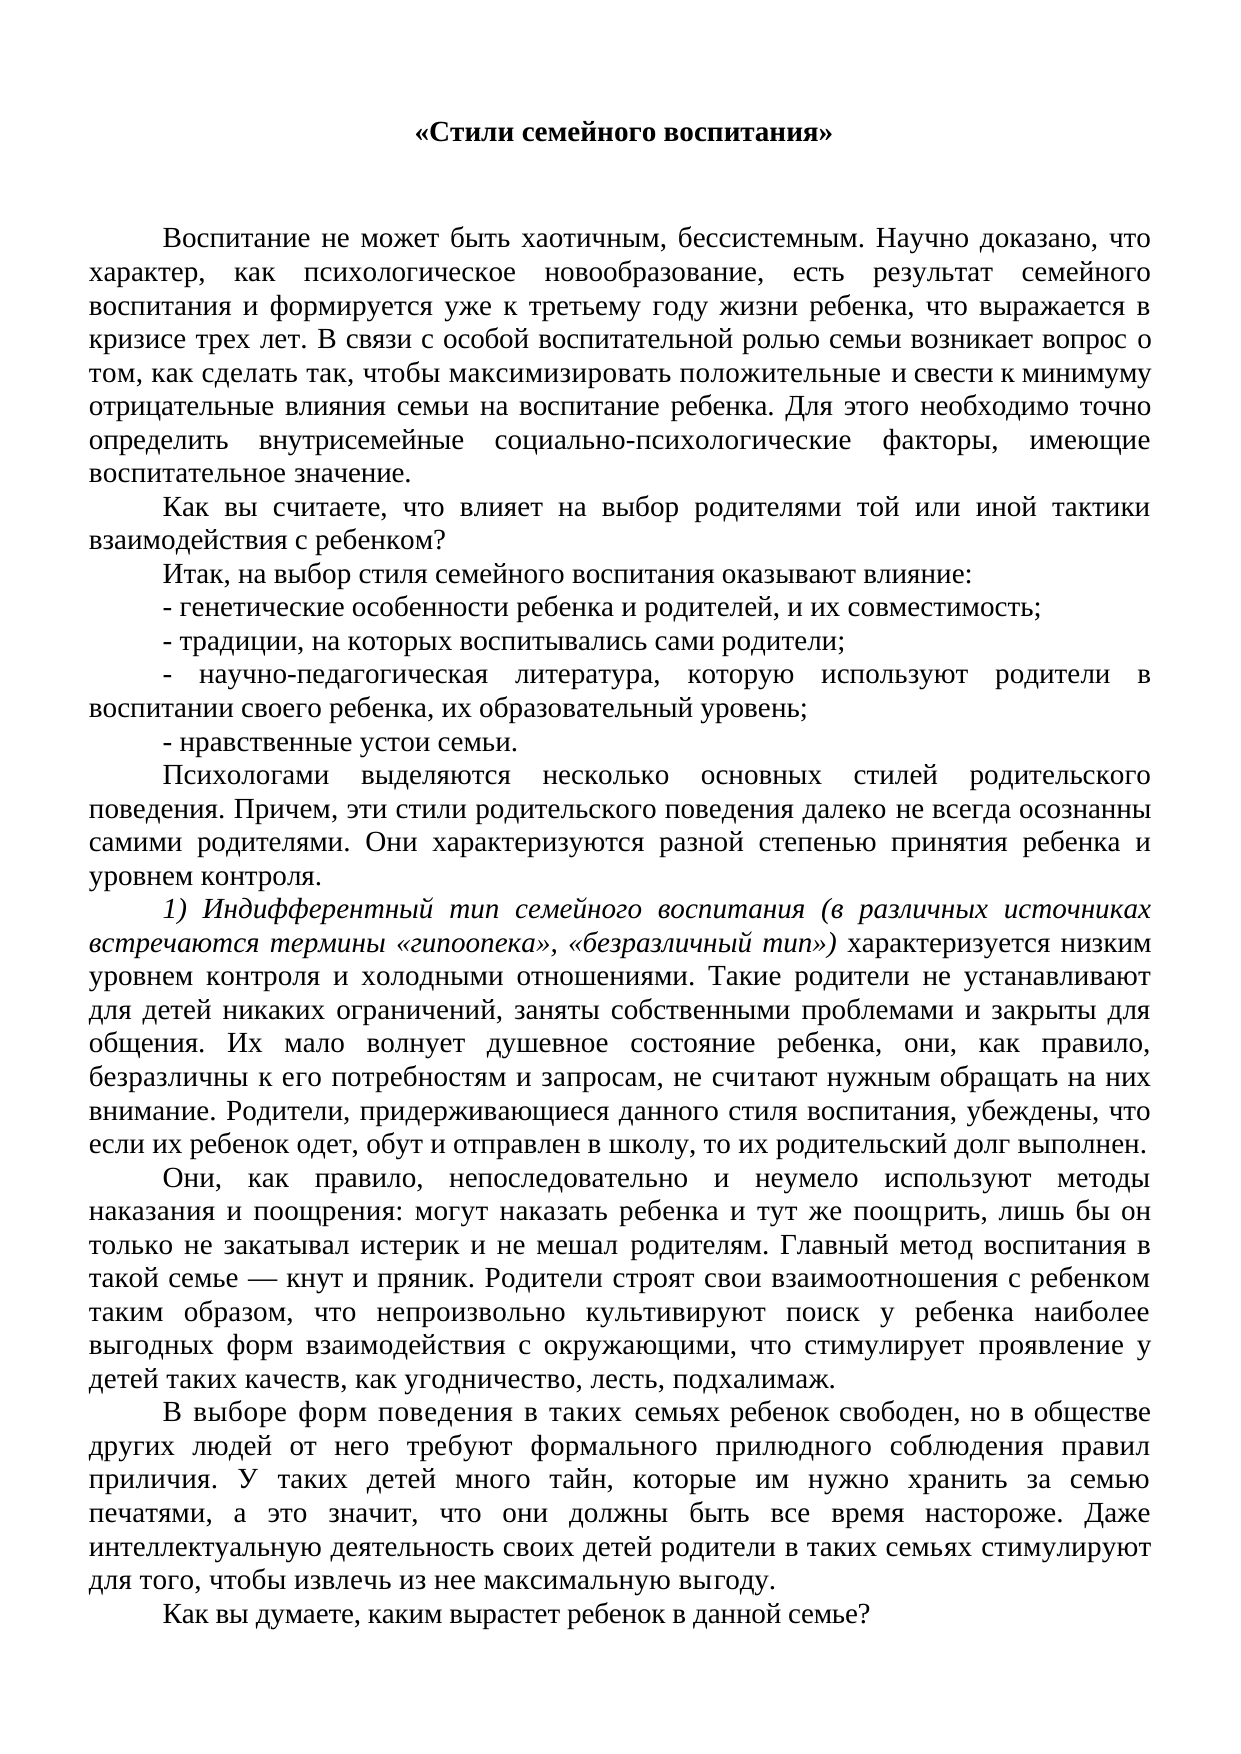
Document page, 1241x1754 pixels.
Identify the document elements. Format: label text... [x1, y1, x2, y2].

text Итак, на выбор стиля семейного воспитания оказывают влияние: [89, 556, 1152, 589]
subtitle «Стили семейного воспитания» [89, 114, 1152, 147]
text - генетические особенности ребенка и родителей, и их совместимость; [89, 589, 1152, 623]
text Воспитание не может быть хаотичным, бессистемным. Научно доказано, что характер, как психологическое новообразование, есть результат семейного воспитания и формируется уже к третьему году жизни ребенка, что выражается в кризисе трех лет. В связи с особой воспитательной ролью семьи возникает вопрос о том, как сделать так, чтобы максимизировать положительные и свести к минимуму отрицательные влияния семьи на воспитание ребенка. Для этого необходимо точно определить внутрисемейные социально-психологические факторы, имеющие воспитательное значение. [89, 221, 1152, 489]
text - традиции, на которых воспитывались сами родители; [89, 623, 1152, 657]
text Психологами выделяются несколько основных стилей родительского поведения. Причем, эти стили родительского поведения далеко не всегда осознанны самими родителями. Они характеризуются разной степенью принятия ребенка и уровнем контроля. [89, 757, 1152, 891]
text 1) Индифферентный тип семейного воспитания (в различных источниках встречаются термины «гипоопека», «безразличный тип») характеризуется низким уровнем контроля и холодными отношениями. Такие родители не устанавливают для детей никаких ограничений, заняты собственными проблемами и закрыты для общения. Их мало волнует душевное состояние ребенка, они, как правило, безразличны к его потребностям и запросам, не считают нужным обращать на них внимание. Родители, придерживающиеся данного стиля воспитания, убеждены, что если их ребенок одет, обут и отправлен в школу, то их родительский долг выполнен. [89, 891, 1152, 1160]
text Как вы считаете, что влияет на выбор родителями той или иной тактики взаимодействия с ребенком? [89, 489, 1152, 556]
text В выборе форм поведения в таких семьях ребенок свободен, но в обществе других людей от него требуют формального прилюдного соблюдения правил приличия. У таких детей много тайн, которые им нужно хранить за семью печатями, а это значит, что они должны быть все время настороже. Даже интеллектуальную деятельность своих детей родители в таких семьях стимулируют для того, чтобы извлечь из нее максимальную выгоду. [89, 1394, 1152, 1596]
text - научно-педагогическая литература, которую используют родители в воспитании своего ребенка, их образовательный уровень; [89, 657, 1152, 724]
text - нравственные устои семьи. [89, 724, 1152, 757]
text Они, как правило, непоследовательно и неумело используют методы наказания и поощрения: могут наказать ребенка и тут же поощрить, лишь бы он только не закатывал истерик и не мешал родителям. Главный метод воспитания в такой семье — кнут и пряник. Родители строят свои взаимоотношения с ребенком таким образом, что непроизвольно культивируют поиск у ребенка наиболее выгодных форм взаимодействия с окружающими, что стимулирует проявление у детей таких качеств, как угодничество, лесть, подхалимаж. [89, 1160, 1152, 1394]
text Как вы думаете, каким вырастет ребенок в данной семье? [89, 1596, 1152, 1629]
